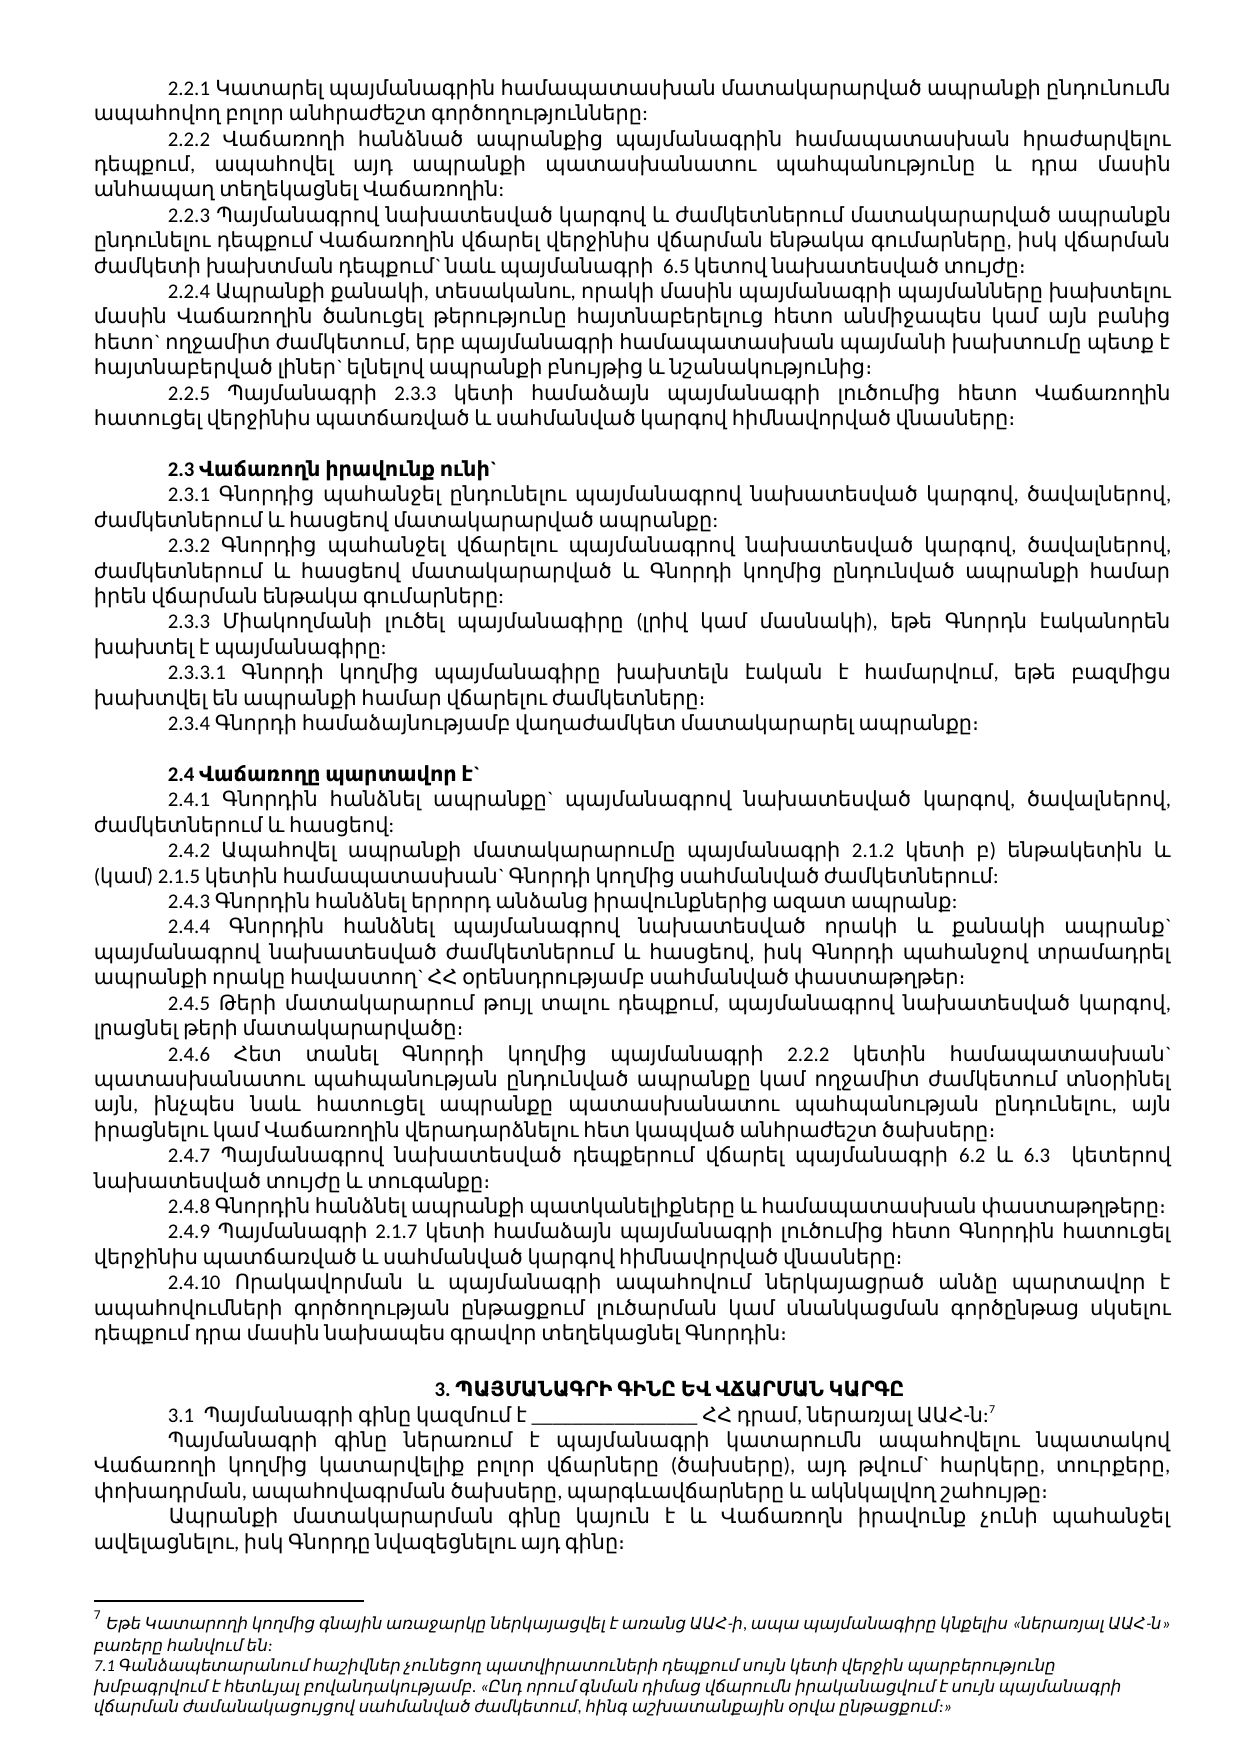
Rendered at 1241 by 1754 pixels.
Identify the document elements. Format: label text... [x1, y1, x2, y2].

text 2.4.8 Գնորդին հանձնել ապրանքի պատկանելիքները և համապատասխան փաստաթղթերը։ [94, 1193, 1171, 1219]
text 2.4.6 Հետ տանել Գնորդի կողմից պայմանագրի 2.2.2 կետին համապատասխան` պատասխանատու պահպանության ընդունված ապրանքը կամ ողջամիտ ժամկետում տնօրինել այն, ինչպես նաև հատուցել ապրանքը պատասխանատու պահպանության ընդունելու, այն իրացնելու կամ Վաճառողին վերադարձնելու հետ կապված անհրաժեշտ ծախսերը։ [94, 1041, 1171, 1142]
text 2.2.3 Պայմանագրով նախատեսված կարգով և ժամկետներում մատակարարված ապրանքն ընդունելու դեպքում Վաճառողին վճարել վերջինիս վճարման ենթակա գումարները, իսկ վճարման ժամկետի խախտման դեպքում` նաև պայմանագրի 6.5 կետով նախատեսված տույժը։ [94, 202, 1171, 278]
text 2.4.1 Գնորդին հանձնել ապրանքը` պայմանագրով նախատեսված կարգով, ծավալներով, ժամկետներում և հասցեով: [94, 787, 1171, 837]
text 2.3.4 Գնորդի համաձայնությամբ վաղաժամկետ մատակարարել ապրանքը։ [94, 710, 1171, 736]
text 2.3.3 Միակողմանի լուծել պայմանագիրը (լրիվ կամ մասնակի), եթե Գնորդն էականորեն խախտել է պայմանագիրը: [94, 609, 1171, 659]
text 2.2.4 Ապրանքի քանակի, տեսականու, որակի մասին պայմանագրի պայմանները խախտելու մասին Վաճառողին ծանուցել թերությունը հայտնաբերելուց հետո անմիջապես կամ այն բանից հետո` ողջամիտ ժամկետում, երբ պայմանագրի համապատասխան պայմանի խախտումը պետք է հայտնաբերված լիներ` ելնելով ապրանքի բնույթից և նշանակությունից։ [94, 278, 1171, 380]
text 2.2.1 Կատարել պայմանագրին համապատասխան մատակարարված ապրանքի ընդունումն ապահովող բոլոր անհրաժեշտ գործողությունները: [94, 75, 1171, 126]
text Պայմանագրի գինը ներառում է պայմանագրի կատարումն ապահովելու նպատակով Վաճառողի կողմից կատարվելիք բոլոր վճարները (ծախսերը), այդ թվում` հարկերը, տուրքերը, փոխադրման, ապահովագրման ծախսերը, պարգևավճարները և ակնկալվող շահույթը։ [94, 1427, 1171, 1503]
text 2.4.7 Պայմանագրով նախատեսված դեպքերում վճարել պայմանագրի 6.2 և 6.3 կետերով նախատեսված տույժը և տուգանքը։ [94, 1142, 1171, 1193]
text 2.4 Վաճառողը պարտավոր է` [94, 761, 1171, 787]
text 2.4.3 Գնորդին հանձնել երրորդ անձանց իրավունքներից ազատ ապրանք: [94, 888, 1171, 914]
text 2.2.5 Պայմանագրի 2.3.3 կետի համաձայն պայմանագրի լուծումից հետո Վաճառողին հատուցել վերջինիս պատճառված և սահմանված կարգով հիմնավորված վնասները։ [94, 380, 1171, 431]
text 2.3.2 Գնորդից պահանջել վճարելու պայմանագրով նախատեսված կարգով, ծավալներով, ժամկետներում և հասցեով մատակարարված և Գնորդի կողմից ընդունված ապրանքի համար իրեն վճարման ենթակա գումարները: [94, 532, 1171, 609]
text 2.4.5 Թերի մատակարարում թույլ տալու դեպքում, պայմանագրով նախատեսված կարգով, լրացնել թերի մատակարարվածը։ [94, 990, 1171, 1041]
text 2.3.1 Գնորդից պահանջել ընդունելու պայմանագրով նախատեսված կարգով, ծավալներով, ժամկետներում և հասցեով մատակարարված ապրանքը: [94, 482, 1171, 532]
text 3. ՊԱՅՄԱՆԱԳՐԻ ԳԻՆԸ ԵՎ ՎՃԱՐՄԱՆ ԿԱՐԳԸ [94, 1376, 1171, 1402]
text 2.4.9 Պայմանագրի 2.1.7 կետի համաձայն պայմանագրի լուծումից հետո Գնորդին հատուցել վերջինիս պատճառված և սահմանված կարգով հիմնավորված վնասները։ [94, 1219, 1171, 1269]
text 3.1 Պայմանագրի գինը կազմում է ________________ ՀՀ դրամ, ներառյալ ԱԱՀ-ն: [94, 1402, 1171, 1427]
text 2.3.3.1 Գնորդի կողմից պայմանագիրը խախտելն էական է համարվում, եթե բազմիցս խախտվել են ապրանքի համար վճարելու ժամկետները։ [94, 659, 1171, 710]
text Ապրանքի մատակարարման գինը կայուն է և Վաճառողն իրավունք չունի պահանջել ավելացնելու, իսկ Գնորդը նվազեցնելու այդ գինը։ [94, 1503, 1171, 1554]
text 2.4.4 Գնորդին հանձնել պայմանագրով նախատեսված որակի և քանակի ապրանք` պայմանագրով նախատեսված ժամկետներում և հասցեով, իսկ Գնորդի պահանջով տրամադրել ապրանքի որակը հավաստող` ՀՀ օրենսդրությամբ սահմանված փաստաթղթեր։ [94, 914, 1171, 990]
text 2.2.2 Վաճառողի հանձնած ապրանքից պայմանագրին համապատասխան հրաժարվելու դեպքում, ապահովել այդ ապրանքի պատասխանատու պահպանությունը և դրա մասին անհապաղ տեղեկացնել Վաճառողին: [94, 126, 1171, 202]
text 2.4.10 Որակավորման և պայմանագրի ապահովում ներկայացրած անձը պարտավոր է ապահովումների գործողության ընթացքում լուծարման կամ սնանկացման գործընթաց սկսելու դեպքում դրա մասին նախապես գրավոր տեղեկացնել Գնորդին։ [94, 1269, 1171, 1346]
text 2.4.2 Ապահովել ապրանքի մատակարարումը պայմանագրի 2.1.2 կետի բ) ենթակետին և (կամ) 2.1.5 կետին համապատասխան` Գնորդի կողմից սահմանված ժամկետներում: [94, 837, 1171, 888]
text 2.3 Վաճառողն իրավունք ունի` [94, 456, 1171, 482]
